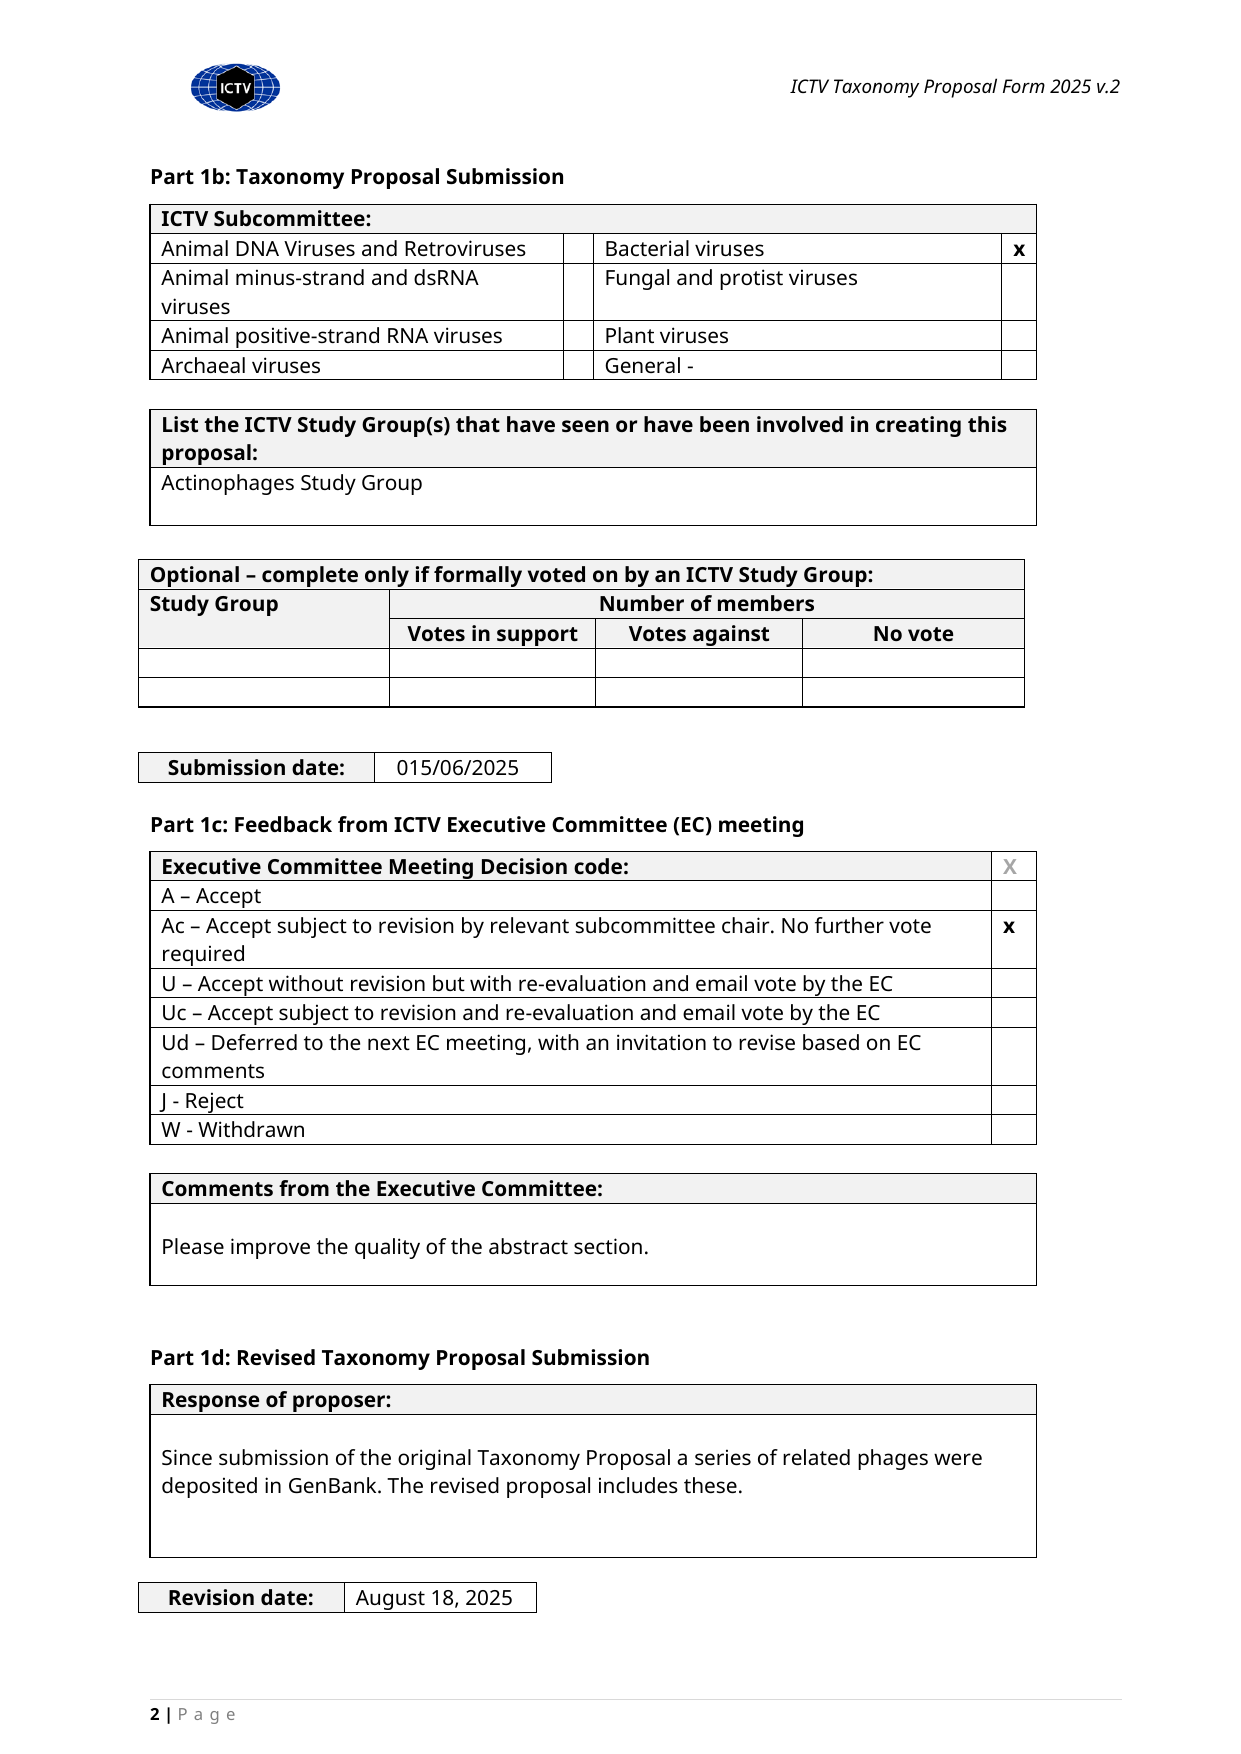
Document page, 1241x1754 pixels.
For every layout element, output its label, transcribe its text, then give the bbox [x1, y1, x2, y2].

table_cell [992, 969, 1036, 997]
table_header 015/06/2025 [375, 753, 551, 782]
text Part 1c: Feedback from ICTV Executive Committee (EC) meeting [150, 810, 1036, 838]
table_header ICTV Subcommittee: [151, 205, 1036, 233]
table_cell Ud – Deferred to the next EC meeting, with an invitation to revise based on EC comments [151, 1028, 991, 1085]
table_cell [992, 1086, 1036, 1114]
table_cell [564, 234, 593, 262]
table_cell [992, 998, 1036, 1027]
table_cell No vote [803, 619, 1024, 647]
table_header August 18, 2025 [345, 1583, 536, 1612]
table_header Optional – complete only if formally voted on by an ICTV Study Group: [139, 560, 1024, 588]
table_cell General - [594, 351, 1001, 379]
table_cell Study Group [139, 590, 389, 647]
picture [190, 56, 282, 113]
table_cell [803, 678, 1024, 706]
table_header Response of proposer: [151, 1385, 1036, 1414]
table_cell Animal positive-strand RNA viruses [151, 321, 563, 350]
table_cell Votes in support [390, 619, 595, 647]
table_cell x [992, 911, 1036, 968]
table_cell [1002, 264, 1036, 320]
table_cell [139, 649, 389, 677]
table_cell [564, 264, 593, 320]
table_cell Please improve the quality of the abstract section. [151, 1204, 1036, 1285]
table_header Revision date: [139, 1583, 344, 1612]
table_cell Animal DNA Viruses and Retroviruses [151, 234, 563, 262]
table_cell Plant viruses [594, 321, 1001, 350]
table_cell Number of members [390, 590, 1024, 618]
table_cell x [1002, 234, 1036, 262]
table_cell J - Reject [151, 1086, 991, 1114]
table_cell [564, 321, 593, 350]
table_header Comments from the Executive Committee: [151, 1174, 1036, 1203]
table_cell [1002, 321, 1036, 350]
table_cell W - Withdrawn [151, 1115, 991, 1144]
text Part 1b: Taxonomy Proposal Submission [150, 162, 1122, 191]
table_header Submission date: [139, 753, 374, 782]
table_cell [596, 678, 802, 706]
table_cell [992, 1028, 1036, 1085]
table_cell [803, 649, 1024, 677]
table_cell Votes against [596, 619, 802, 647]
table_cell Bacterial viruses [594, 234, 1001, 262]
table_cell Actinophages Study Group [151, 468, 1036, 524]
table_header X [992, 852, 1036, 880]
table_header Executive Committee Meeting Decision code: [151, 852, 991, 880]
table_cell [992, 881, 1036, 910]
table_cell [564, 351, 593, 379]
table_cell Uc – Accept subject to revision and re-evaluation and email vote by the EC [151, 998, 991, 1027]
table_cell Ac – Accept subject to revision by relevant subcommittee chair. No further vote required [151, 911, 991, 968]
table_cell [1002, 351, 1036, 379]
table_cell Archaeal viruses [151, 351, 563, 379]
text Part 1d: Revised Taxonomy Proposal Submission [150, 1343, 1122, 1372]
table_cell Fungal and protist viruses [594, 264, 1001, 320]
table_cell [390, 649, 595, 677]
table_header List the ICTV Study Group(s) that have seen or have been involved in creating this proposal: [151, 410, 1036, 467]
table_cell [992, 1115, 1036, 1144]
table_cell [139, 678, 389, 706]
table_cell [390, 678, 595, 706]
table_cell U – Accept without revision but with re-evaluation and email vote by the EC [151, 969, 991, 997]
table_cell A – Accept [151, 881, 991, 910]
table_cell Animal minus-strand and dsRNA viruses [151, 264, 563, 320]
table_cell Since submission of the original Taxonomy Proposal a series of related phages were deposited in GenBank. The revised proposal includes these. [151, 1415, 1036, 1557]
table_cell [596, 649, 802, 677]
